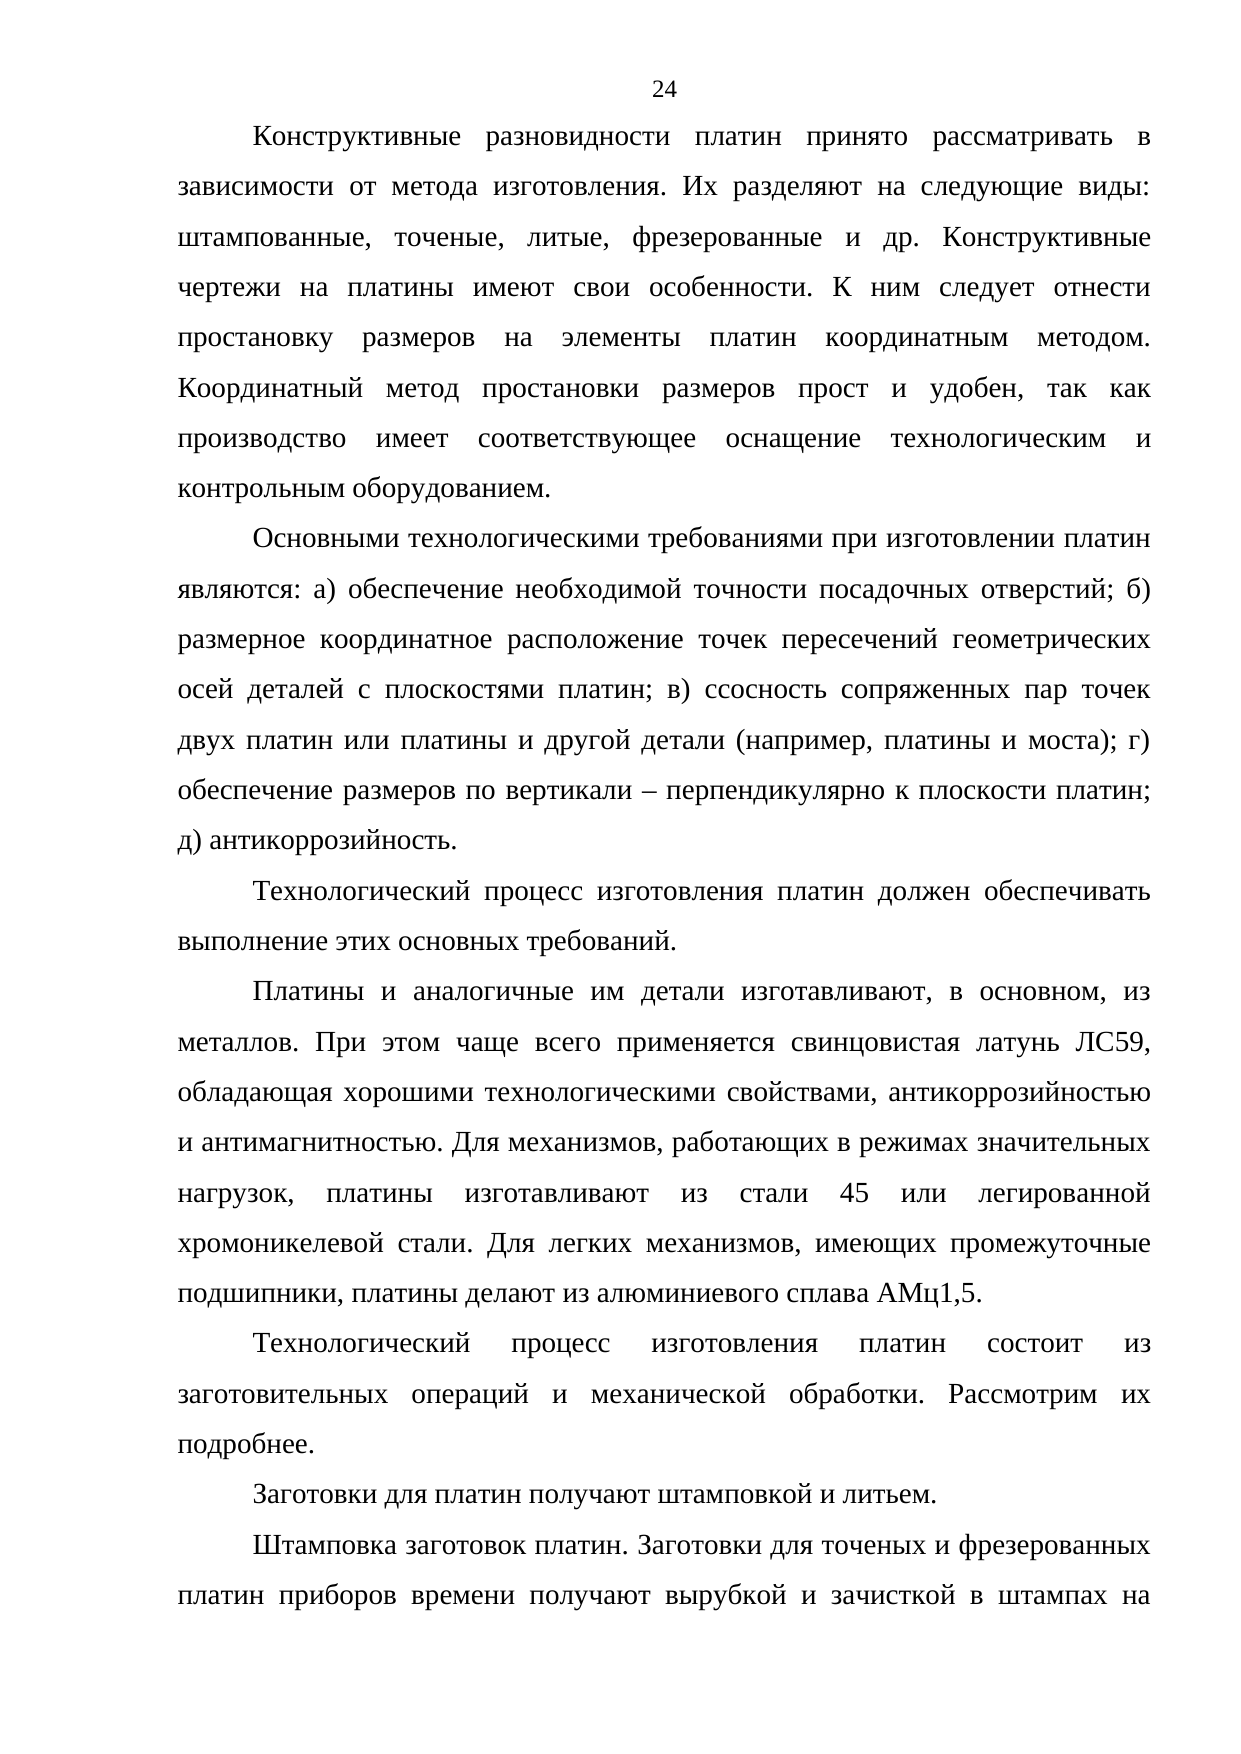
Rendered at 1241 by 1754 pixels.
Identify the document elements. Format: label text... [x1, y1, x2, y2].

text Основными технологическими требованиями при изготовлении платин являются: а) обеспечение необходимой точности посадочных отверстий; б) размерное координатное расположение точек пересечений геометрических осей деталей с плоскостями платин; в) ссосность сопряженных пар точек двух платин или платины и другой детали (например, платины и моста); г) обеспечение размеров по вертикали – перпендикулярно к плоскости платин; д) антикоррозийность. [177, 521, 1152, 856]
text Платины и аналогичные им детали изготавливают, в основном, из металлов. При этом чаще всего применяется свинцовистая латунь ЛС59, обладающая хорошими технологическими свойствами, антикоррозийностью и антимагнитностью. Для механизмов, работающих в режимах значительных нагрузок, платины изготавливают из стали 45 или легированной хромоникелевой стали. Для легких механизмов, имеющих промежуточные подшипники, платины делают из алюминиевого сплава АМц1,5. [177, 973, 1152, 1309]
text Конструктивные разновидности платин принято рассматривать в зависимости от метода изготовления. Их разделяют на следующие виды: штампованные, точеные, литые, фрезерованные и др. Конструктивные чертежи на платины имеют свои особенности. К ним следует отнести простановку размеров на элементы платин координатным методом. Координатный метод простановки размеров прост и удобен, так как производство имеет соответствующее оснащение технологическим и контрольным оборудованием. [177, 118, 1152, 504]
text Технологический процесс изготовления платин должен обеспечивать выполнение этих основных требований. [177, 873, 1152, 957]
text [177, 1527, 1152, 1611]
text Заготовки для платин получают штамповкой и литьем. [177, 1477, 1152, 1510]
text Технологический процесс изготовления платин состоит из заготовительных операций и механической обработки. Рассмотрим их подробнее. [177, 1326, 1152, 1460]
